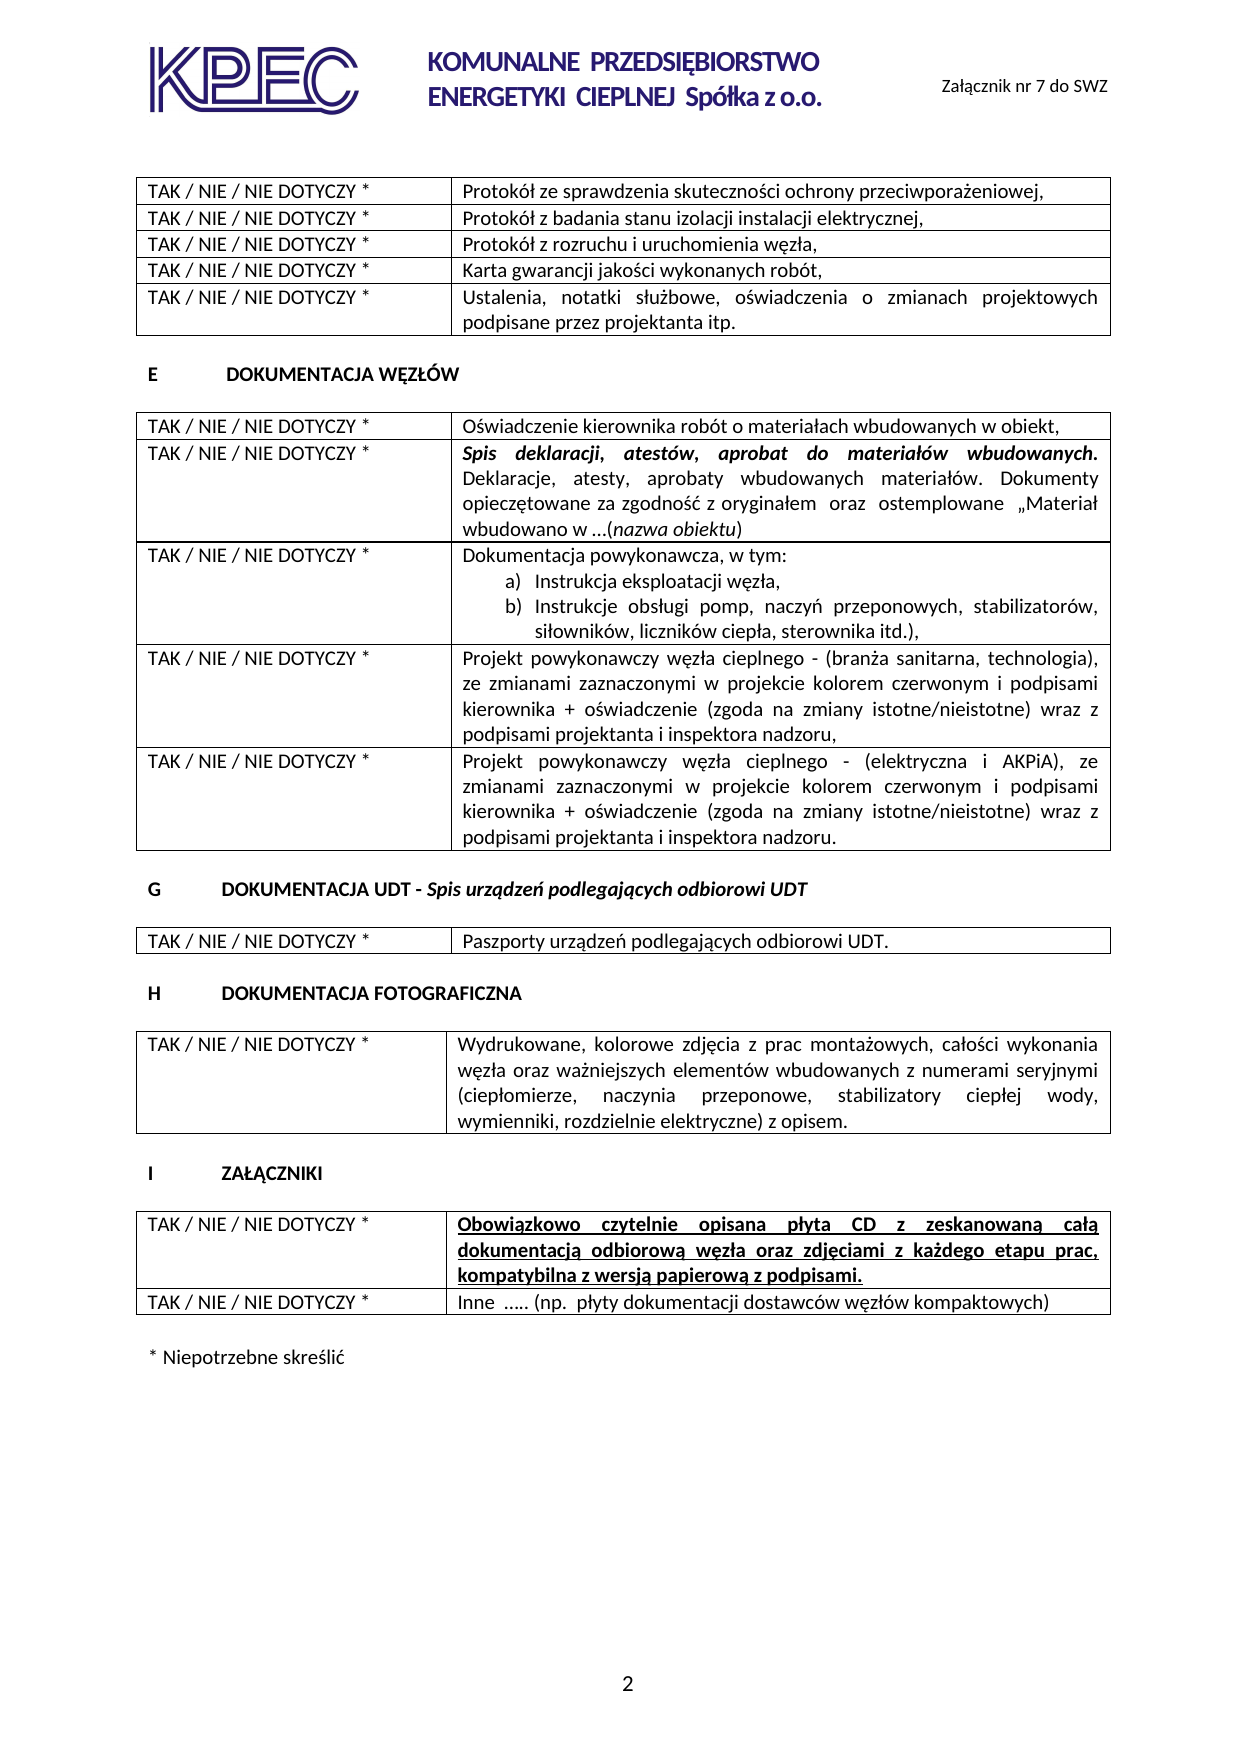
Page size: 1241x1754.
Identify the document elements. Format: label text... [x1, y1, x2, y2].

table_cell TAK / NIE / NIE DOTYCZY * [137, 284, 451, 335]
table_cell Spis deklaracji, atestów, aprobat do materiałów wbudowanych. Deklaracje, atesty, aprobaty wbudowanych materiałów. Dokumenty opieczętowane za zgodność z oryginałem oraz ostemplowane „Materiał wbudowano w …(nazwa obiektu) [452, 440, 1110, 541]
picture [149, 42, 360, 117]
text H DOKUMENTACJA FOTOGRAFICZNA [148, 980, 1107, 1005]
table_header Wydrukowane, kolorowe zdjęcia z prac montażowych, całości wykonania węzła oraz ważniejszych elementów wbudowanych z numerami seryjnymi (ciepłomierze, naczynia przeponowe, stabilizatory ciepłej wody, wymienniki, rozdzielnie elektryczne) z opisem. [447, 1032, 1110, 1133]
table_header TAK / NIE / NIE DOTYCZY * [137, 413, 451, 439]
table_cell Karta gwarancji jakości wykonanych robót, [452, 258, 1110, 283]
table_cell TAK / NIE / NIE DOTYCZY * [137, 258, 451, 283]
table_cell Projekt powykonawczy węzła cieplnego - (branża sanitarna, technologia), ze zmianami zaznaczonymi w projekcie kolorem czerwonym i podpisami kierownika + oświadczenie (zgoda na zmiany istotne/nieistotne) wraz z podpisami projektanta i inspektora nadzoru, [452, 645, 1110, 747]
table_cell TAK / NIE / NIE DOTYCZY * [137, 645, 451, 747]
table_cell Protokół ze sprawdzenia skuteczności ochrony przeciwporażeniowej, [452, 178, 1110, 204]
table_cell TAK / NIE / NIE DOTYCZY * [137, 440, 451, 541]
table_cell Protokół z badania stanu izolacji instalacji elektrycznej, [452, 205, 1110, 230]
table_cell Dokumentacja powykonawcza, w tym: Instrukcja eksploatacji węzła, Instrukcje obsługi pomp, naczyń przeponowych, stabilizatorów, siłowników, liczników ciepła, sterownika itd.), [452, 543, 1110, 644]
table_cell TAK / NIE / NIE DOTYCZY * [137, 205, 451, 230]
table_header Obowiązkowo czytelnie opisana płyta CD z zeskanowaną całą dokumentacją odbiorową węzła oraz zdjęciami z każdego etapu prac, kompatybilna z wersją papierową z podpisami. [447, 1212, 1110, 1288]
table_cell TAK / NIE / NIE DOTYCZY * [137, 748, 451, 849]
text I ZAŁĄCZNIKI [148, 1160, 1107, 1185]
text E DOKUMENTACJA WĘZŁÓW [148, 361, 1107, 387]
table_header TAK / NIE / NIE DOTYCZY * [137, 928, 451, 953]
text G DOKUMENTACJA UDT - Spis urządzeń podlegających odbiorowi UDT [148, 876, 1107, 901]
table_header Paszporty urządzeń podlegających odbiorowi UDT. [452, 928, 1110, 953]
table_header TAK / NIE / NIE DOTYCZY * [137, 1212, 446, 1288]
table_cell TAK / NIE / NIE DOTYCZY * [137, 1289, 446, 1314]
text * Niepotrzebne skreślić [148, 1344, 1107, 1370]
table_cell Ustalenia, notatki służbowe, oświadczenia o zmianach projektowych podpisane przez projektanta itp. [452, 284, 1110, 335]
table_header TAK / NIE / NIE DOTYCZY * [137, 1032, 446, 1133]
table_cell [137, 178, 451, 204]
table_cell Protokół z rozruchu i uruchomienia węzła, [452, 231, 1110, 257]
table_cell Projekt powykonawczy węzła cieplnego - (elektryczna i AKPiA), ze zmianami zaznaczonymi w projekcie kolorem czerwonym i podpisami kierownika + oświadczenie (zgoda na zmiany istotne/nieistotne) wraz z podpisami projektanta i inspektora nadzoru. [452, 748, 1110, 849]
table_cell Inne ….. (np. płyty dokumentacji dostawców węzłów kompaktowych) [447, 1289, 1110, 1314]
table_header Oświadczenie kierownika robót o materiałach wbudowanych w obiekt, [452, 413, 1110, 439]
table_cell TAK / NIE / NIE DOTYCZY * [137, 543, 451, 644]
table_cell TAK / NIE / NIE DOTYCZY * [137, 231, 451, 257]
